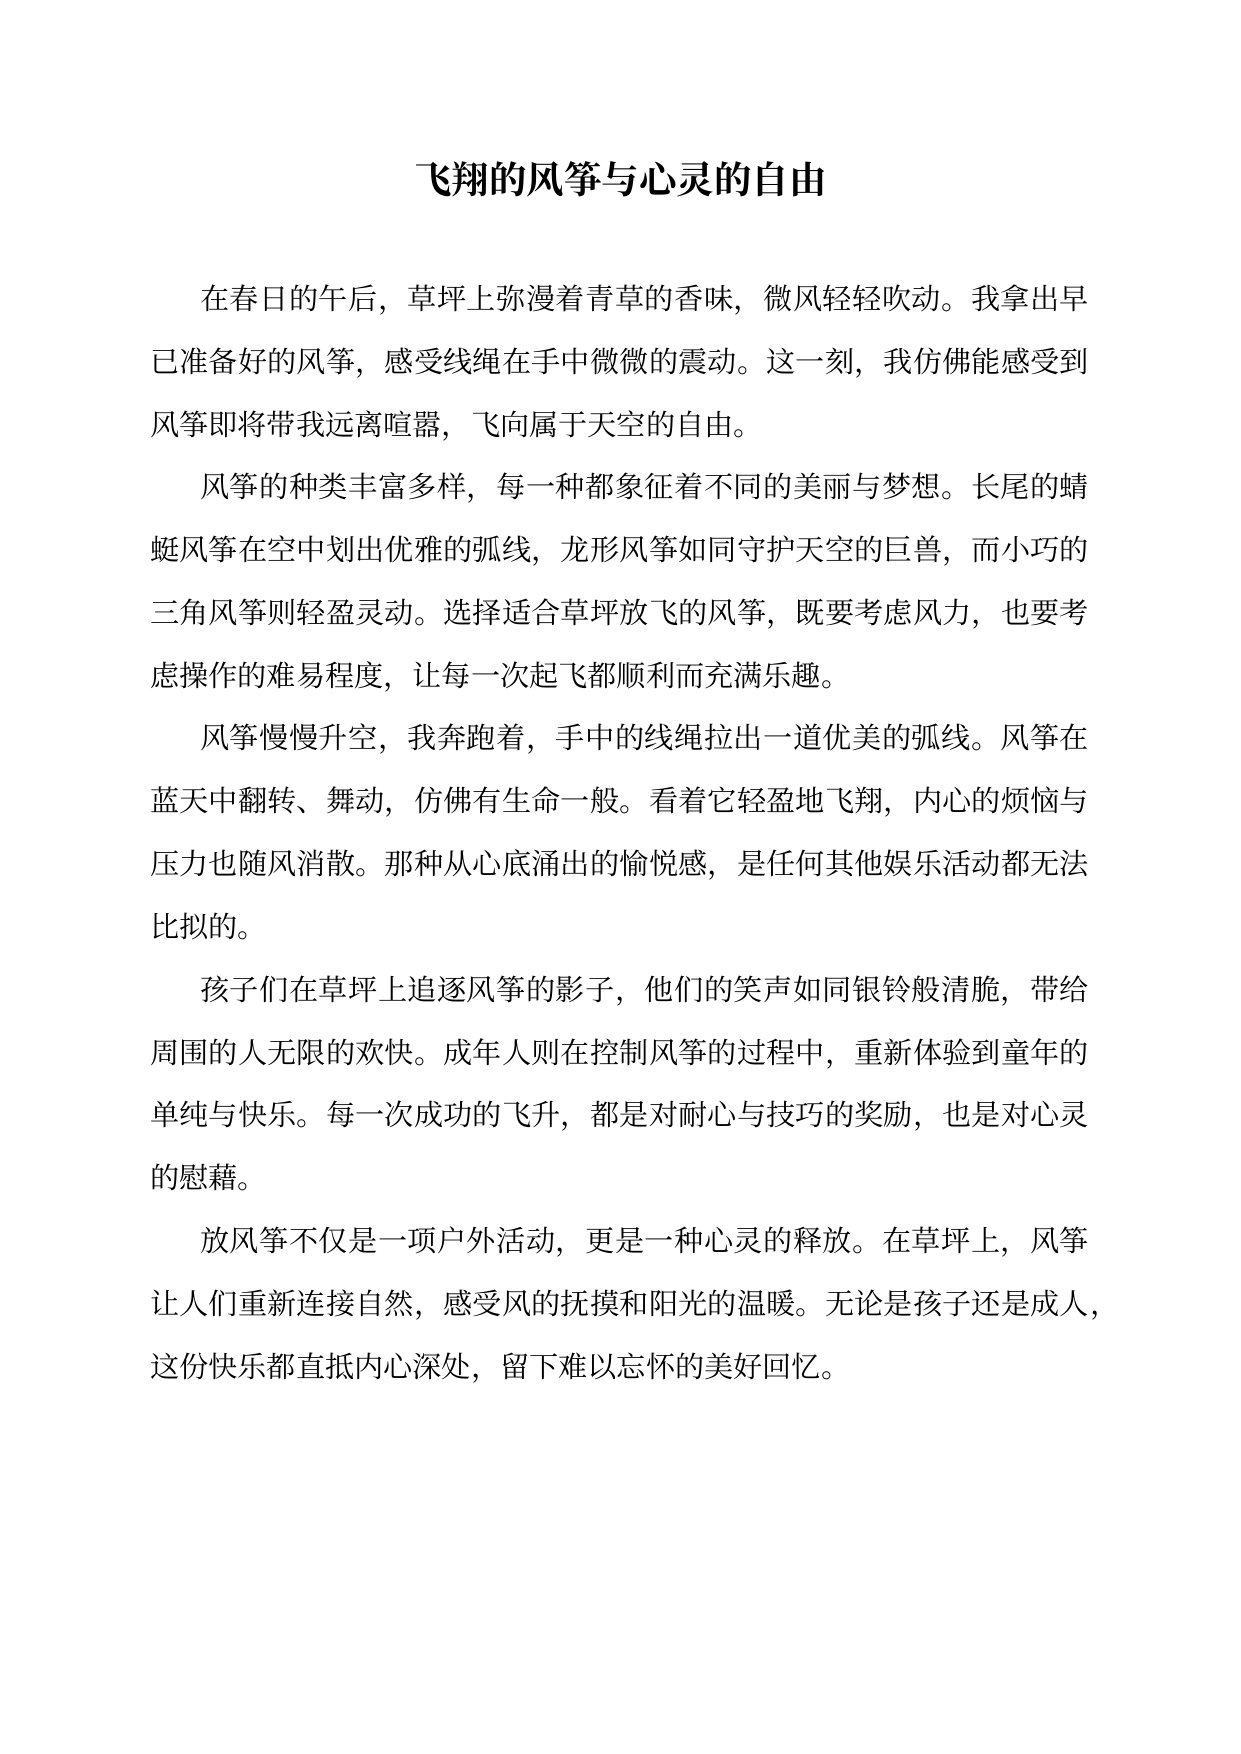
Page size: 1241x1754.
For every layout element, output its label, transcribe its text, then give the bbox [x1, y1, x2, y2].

text 放风筝不仅是一项户外活动，更是一种心灵的释放。在草坪上，风筝让人们重新连接自然，感受风的抚摸和阳光的温暖。无论是孩子还是成人，这份快乐都直抵内心深处，留下难以忘怀的美好回忆。 [150, 1218, 1090, 1385]
subtitle 飞翔的风筝与心灵的自由 [150, 150, 1090, 204]
text 孩子们在草坪上追逐风筝的影子，他们的笑声如同银铃般清脆，带给周围的人无限的欢快。成年人则在控制风筝的过程中，重新体验到童年的单纯与快乐。每一次成功的飞升，都是对耐心与技巧的奖励，也是对心灵的慰藉。 [150, 967, 1090, 1197]
text 风筝慢慢升空，我奔跑着，手中的线绳拉出一道优美的弧线。风筝在蓝天中翻转、舞动，仿佛有生命一般。看着它轻盈地飞翔，内心的烦恼与压力也随风消散。那种从心底涌出的愉悦感，是任何其他娱乐活动都无法比拟的。 [150, 715, 1090, 946]
text 风筝的种类丰富多样，每一种都象征着不同的美丽与梦想。长尾的蜻蜓风筝在空中划出优雅的弧线，龙形风筝如同守护天空的巨兽，而小巧的三角风筝则轻盈灵动。选择适合草坪放飞的风筝，既要考虑风力，也要考虑操作的难易程度，让每一次起飞都顺利而充满乐趣。 [150, 464, 1090, 694]
text 在春日的午后，草坪上弥漫着青草的香味，微风轻轻吹动。我拿出早已准备好的风筝，感受线绳在手中微微的震动。这一刻，我仿佛能感受到风筝即将带我远离喧嚣，飞向属于天空的自由。 [150, 276, 1090, 443]
